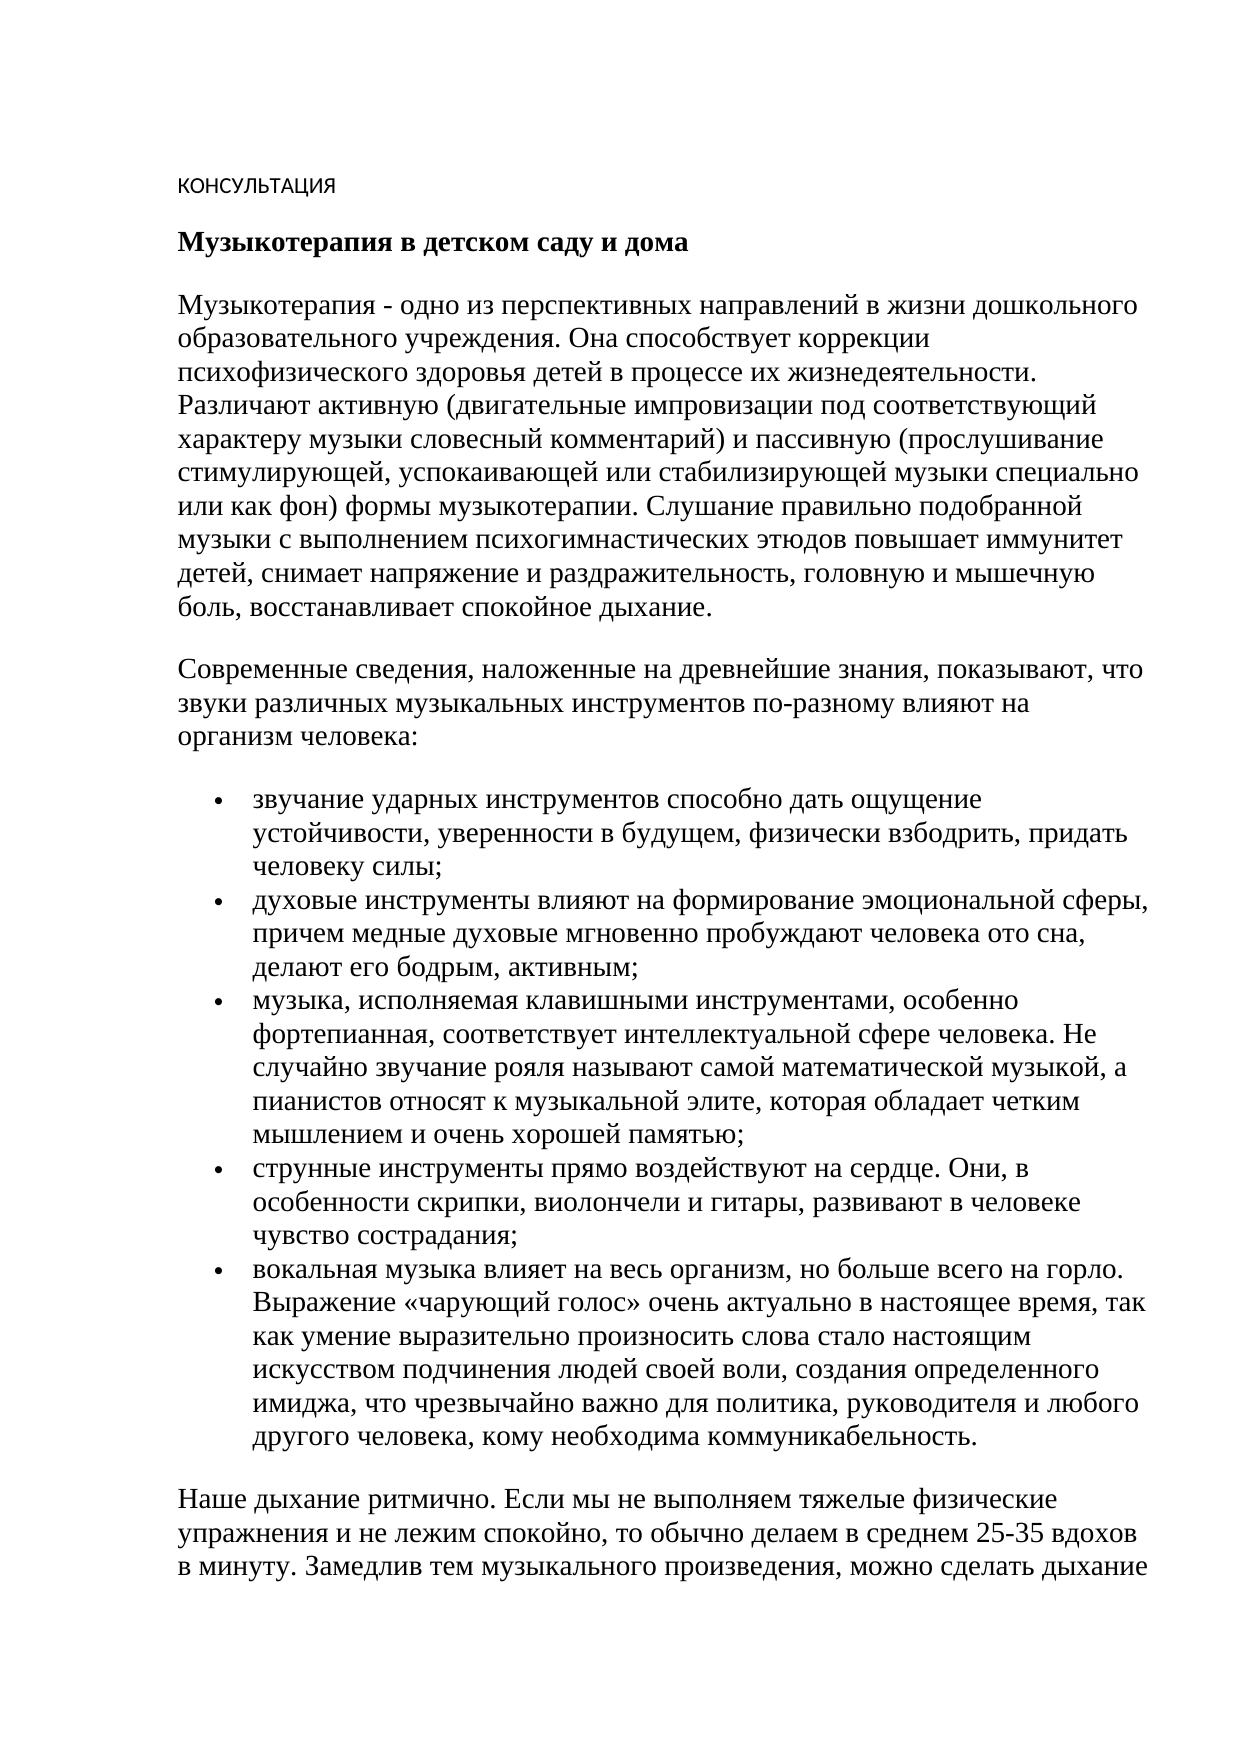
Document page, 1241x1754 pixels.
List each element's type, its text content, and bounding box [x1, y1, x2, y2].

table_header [178, 224, 1152, 1582]
text КОНСУЛЬТАЦИЯ [177, 171, 1152, 199]
